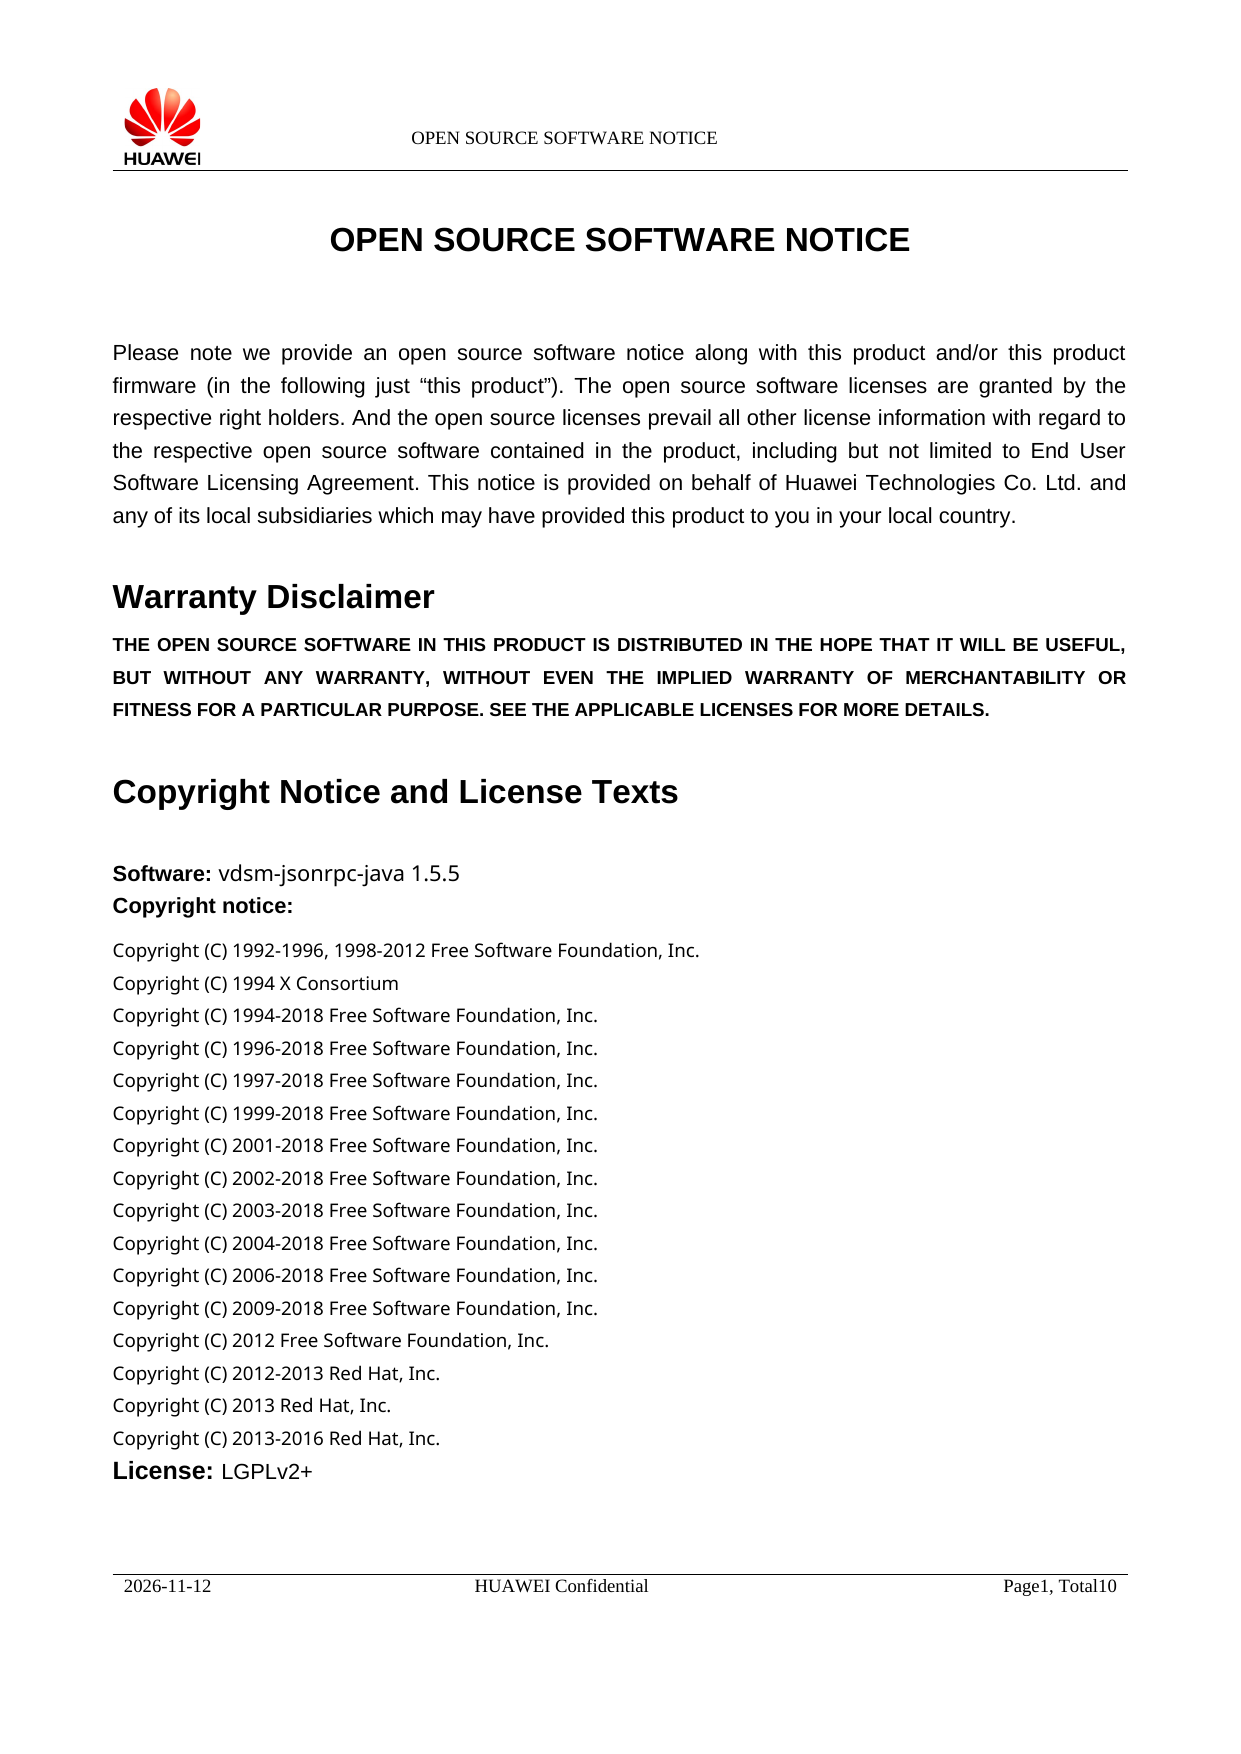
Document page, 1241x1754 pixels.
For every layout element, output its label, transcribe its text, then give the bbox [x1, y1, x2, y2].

title Software: vdsm-jsonrpc-java 1.5.5 [112, 856, 1128, 889]
text Copyright (C) 2012-2013 Red Hat, Inc. [112, 1356, 1128, 1389]
text Copyright (C) 2013-2016 Red Hat, Inc. [112, 1421, 1128, 1454]
text Copyright (C) 2013 Red Hat, Inc. [112, 1389, 1128, 1421]
text Copyright (C) 2002-2018 Free Software Foundation, Inc. [112, 1161, 1128, 1194]
text Copyright (C) 2003-2018 Free Software Foundation, Inc. [112, 1194, 1128, 1226]
text Copyright (C) 2009-2018 Free Software Foundation, Inc. [112, 1291, 1128, 1324]
text Copyright (C) 1994 X Consortium [112, 966, 1128, 999]
text Copyright (C) 1992-1996, 1998-2012 Free Software Foundation, Inc. [112, 934, 1128, 966]
text The open source software in this product is distributed in the hope that it will be useful, but WITHOUT ANY WARRANTY, without even the implied warranty of MERCHANTABILITY or FITNESS FOR A PARTICULAR PURPOSE. See the applicable licenses for more details. [112, 629, 1128, 726]
text License: LGPLv2+ [112, 1454, 1128, 1486]
text OPEN SOURCE SOFTWARE NOTICE [112, 206, 1128, 271]
text Copyright (C) 2006-2018 Free Software Foundation, Inc. [112, 1259, 1128, 1291]
picture [124, 88, 201, 165]
text Copyright (C) 2001-2018 Free Software Foundation, Inc. [112, 1129, 1128, 1161]
text Copyright (C) 2004-2018 Free Software Foundation, Inc. [112, 1226, 1128, 1259]
text Copyright (C) 1997-2018 Free Software Foundation, Inc. [112, 1064, 1128, 1096]
text Copyright (C) 1994-2018 Free Software Foundation, Inc. [112, 999, 1128, 1031]
text Please note we provide an open source software notice along with this product and/or this product firmware (in the following just “this product”). The open source software licenses are granted by the respective right holders. And the open source licenses prevail all other license information with regard to the respective open source software contained in the product, including but not limited to End User Software Licensing Agreement. This notice is provided on behalf of Huawei Technologies Co. Ltd. and any of its local subsidiaries which may have provided this product to you in your local country. [112, 336, 1128, 531]
text Copyright notice: [112, 889, 1128, 921]
text Warranty Disclaimer [112, 564, 1128, 629]
text Copyright Notice and License Texts [112, 759, 1128, 824]
text Copyright (C) 1996-2018 Free Software Foundation, Inc. [112, 1031, 1128, 1064]
text Copyright (C) 1999-2018 Free Software Foundation, Inc. [112, 1096, 1128, 1129]
text Copyright (C) 2012 Free Software Foundation, Inc. [112, 1324, 1128, 1356]
